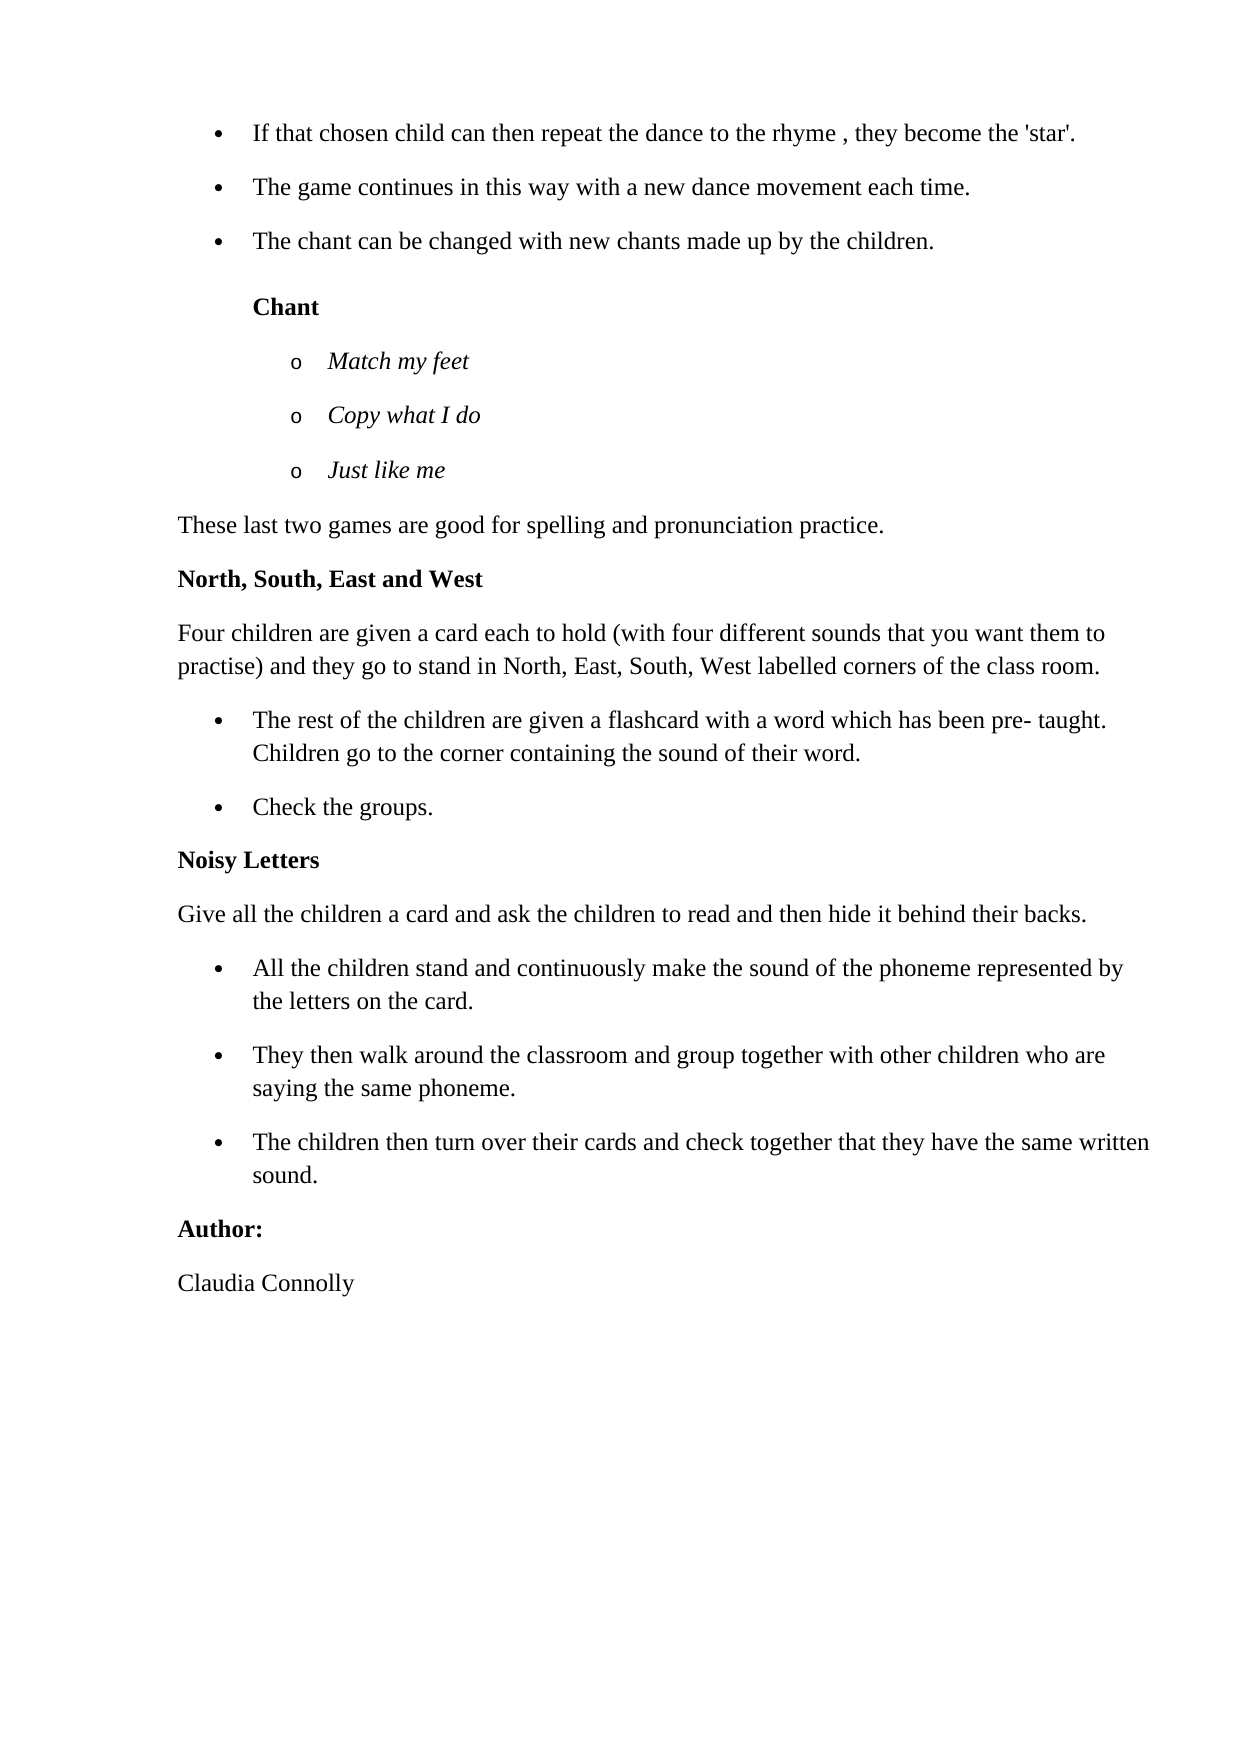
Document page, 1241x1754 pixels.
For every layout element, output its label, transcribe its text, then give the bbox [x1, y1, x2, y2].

list Check the groups. [215, 792, 1152, 820]
text North, South, East and West [177, 564, 1152, 593]
list The rest of the children are given a flashcard with a word which has been pre- taught. Children go to the corner containing the sound of their word. [215, 705, 1152, 766]
text Give all the children a card and ask the children to read and then hide it behind their backs. [177, 899, 1152, 928]
list Copy what I do [290, 401, 1152, 430]
list All the children stand and continuously make the sound of the phoneme represented by the letters on the card. [215, 953, 1152, 1015]
list The chant can be changed with new chants made up by the children. Chant [215, 226, 1152, 321]
text These last two games are good for spelling and pronunciation practice. [177, 510, 1152, 539]
text Four children are given a card each to hold (with four different sounds that you want them to practise) and they go to stand in North, East, South, West labelled corners of the class room. [177, 618, 1152, 679]
text Noisy Letters [177, 845, 1152, 874]
text Claudia Connolly [177, 1268, 1152, 1296]
list Match my feet [290, 346, 1152, 375]
list The game continues in this way with a new dance movement each time. [215, 172, 1152, 201]
list They then walk around the classroom and group together with other children who are saying the same phoneme. [215, 1040, 1152, 1102]
list The children then turn over their cards and check together that they have the same written sound. [215, 1127, 1152, 1189]
list If that chosen child can then repeat the dance to the rhyme , they become the 'star'. [215, 118, 1152, 147]
text Author: [177, 1214, 1152, 1242]
list Just like me [290, 455, 1152, 485]
